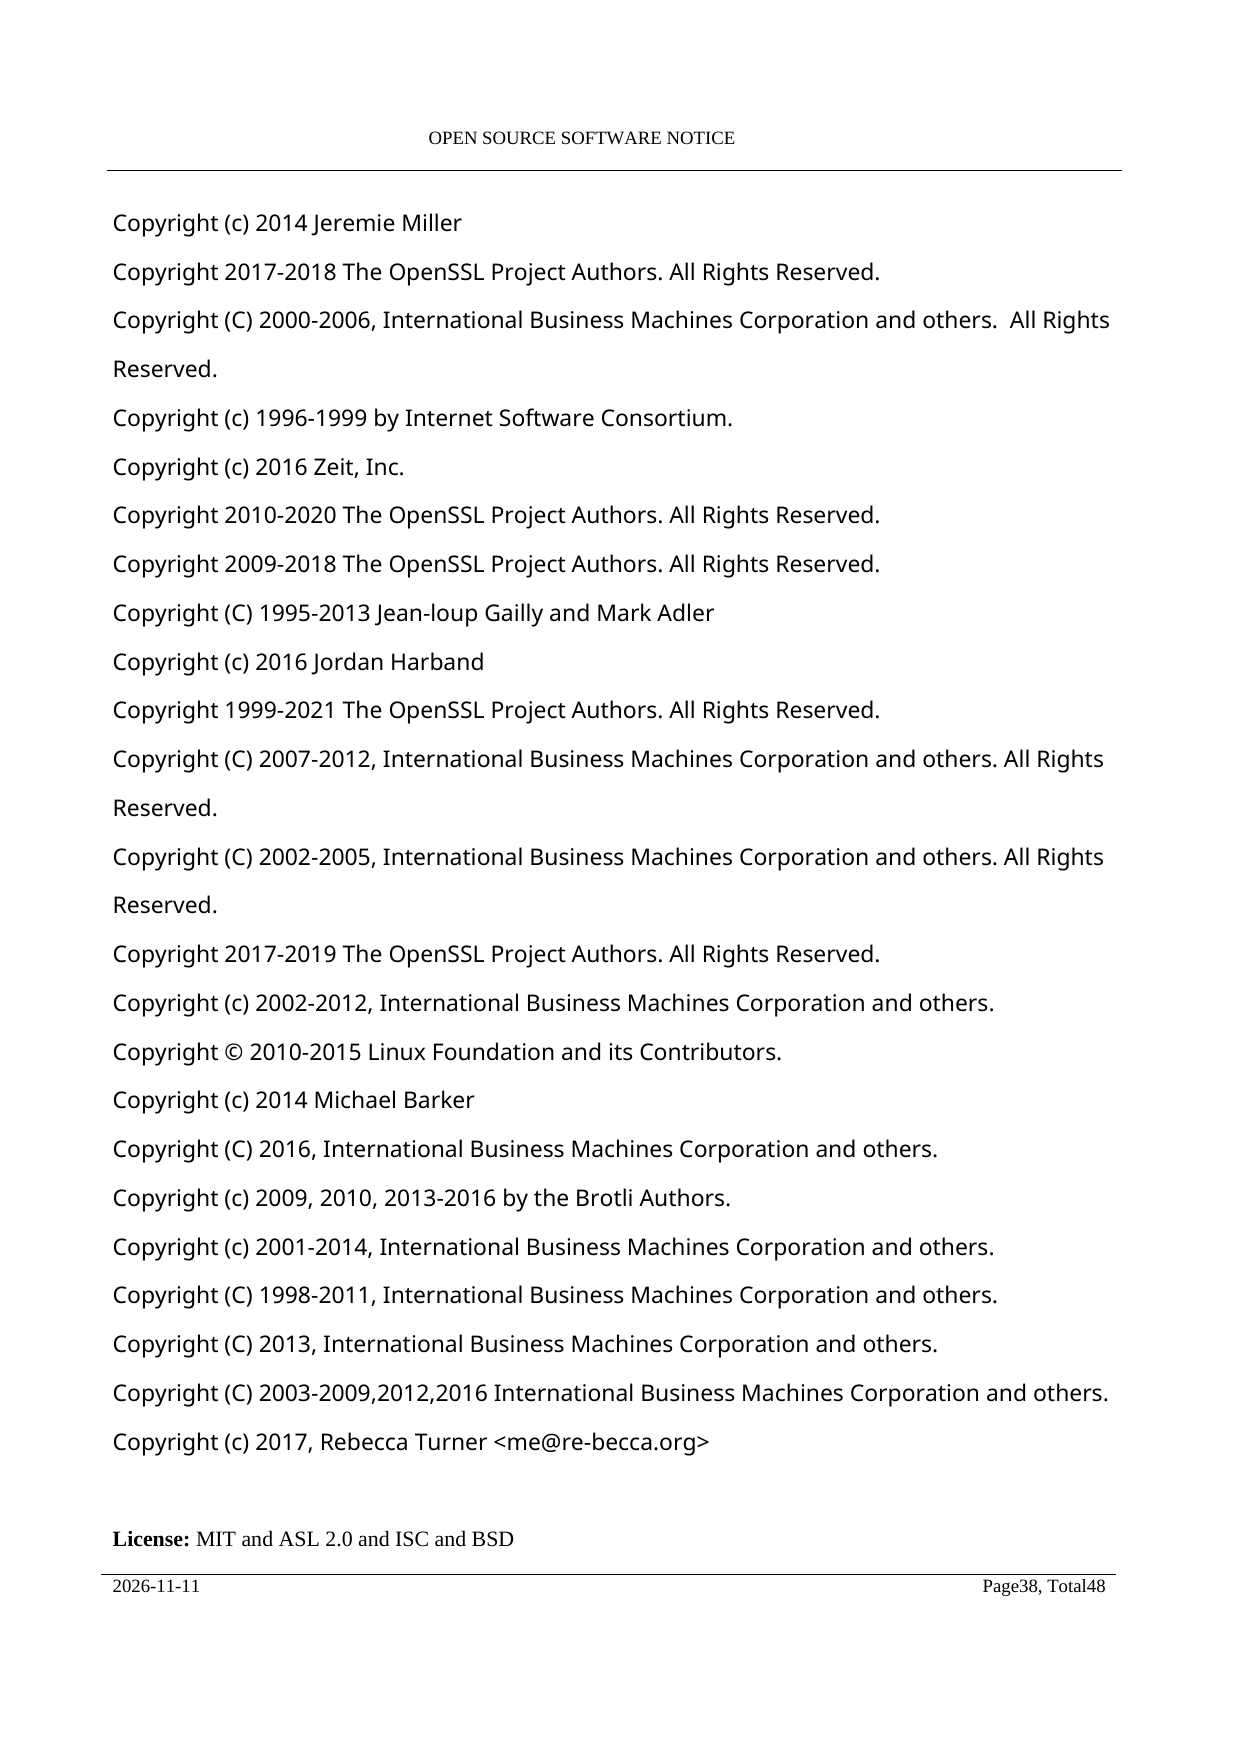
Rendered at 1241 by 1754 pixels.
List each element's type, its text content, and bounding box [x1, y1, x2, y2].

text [112, 206, 1128, 1506]
text License: MIT and ASL 2.0 and ISC and BSD [112, 1523, 1128, 1555]
